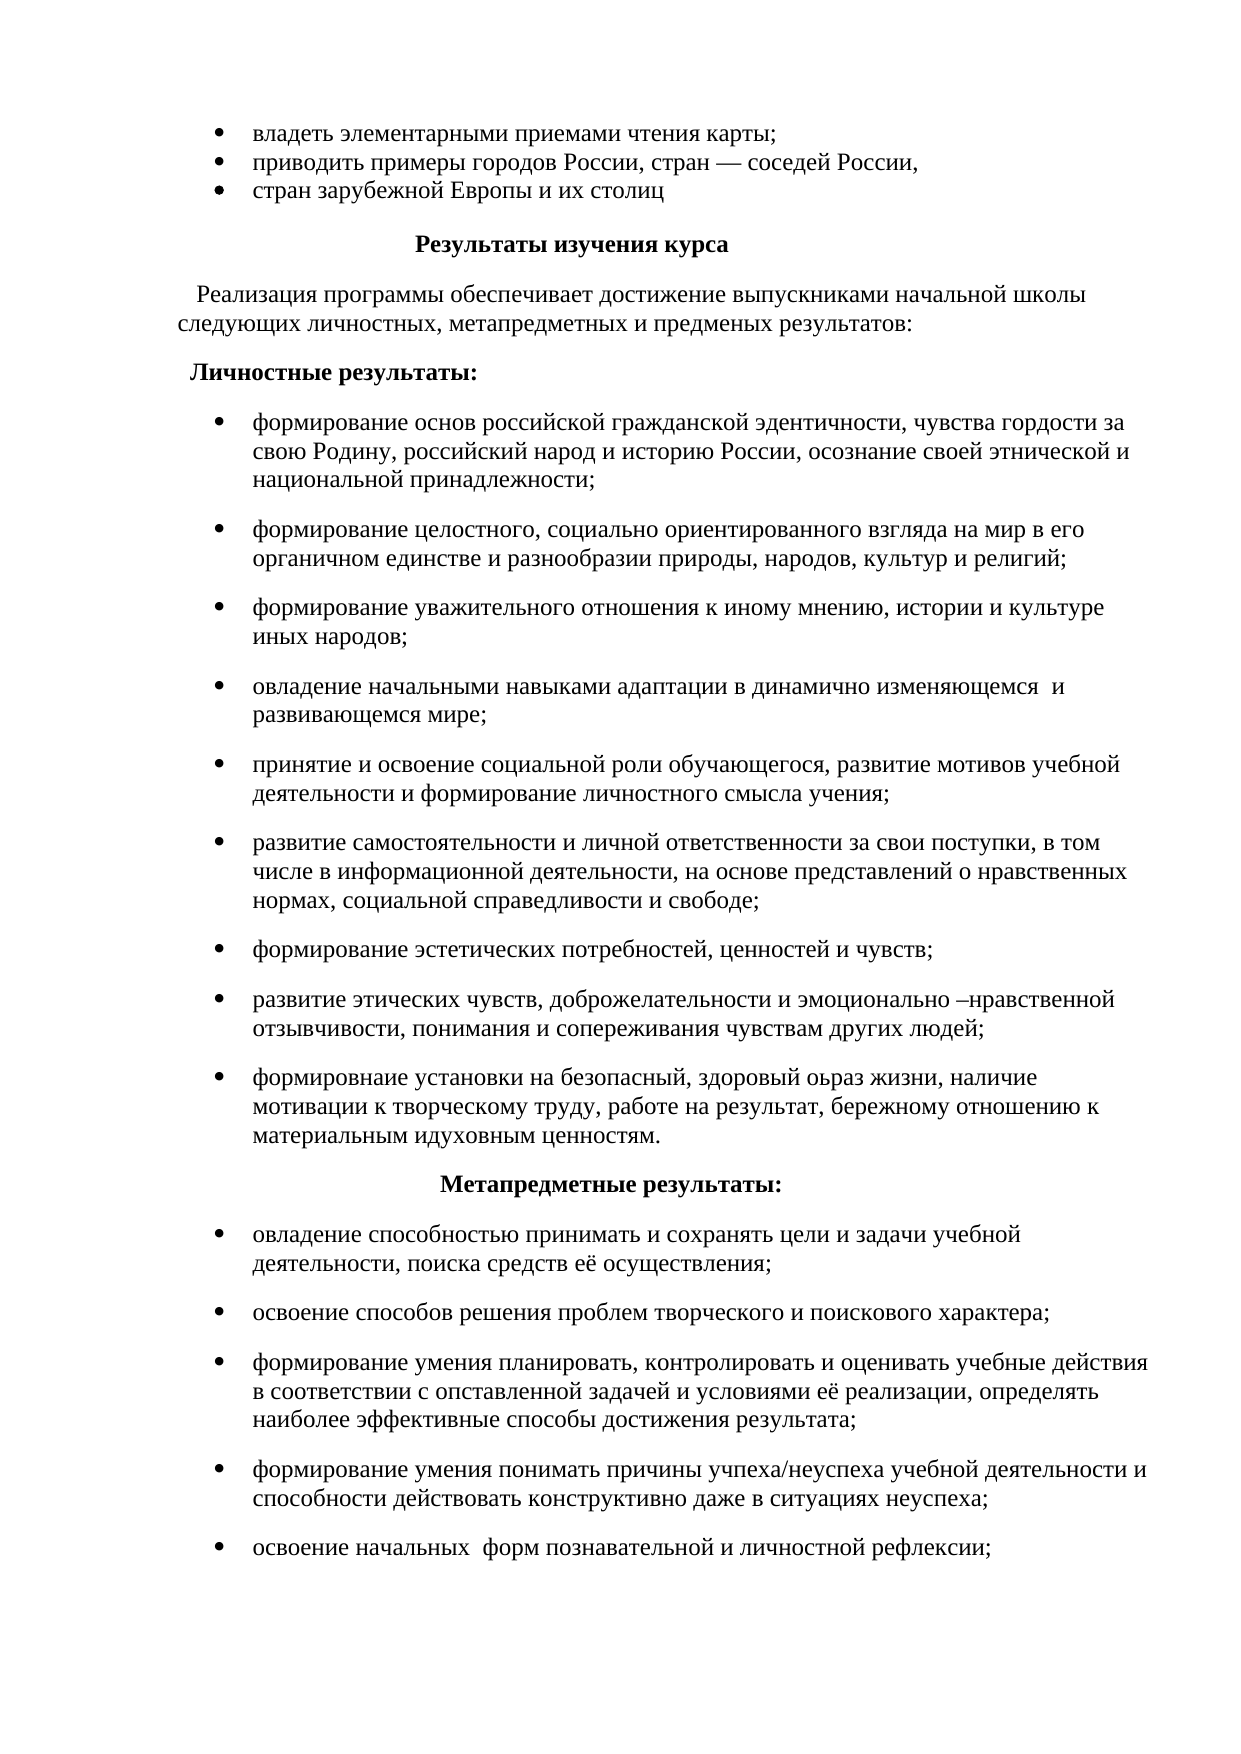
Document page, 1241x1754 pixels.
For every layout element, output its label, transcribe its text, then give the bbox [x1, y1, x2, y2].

text Результаты изучения курса [177, 229, 1152, 258]
list приводить примеры городов России, стран — соседей России, [215, 147, 1152, 176]
list освоение способов решения проблем творческого и поискового характера; [215, 1297, 1152, 1326]
list формировнаие установки на безопасный, здоровый оьраз жизни, наличие мотивации к творческому труду, работе на результат, бережному отношению к материальным идуховным ценностям. [215, 1062, 1152, 1149]
list формирование целостного, социально ориентированного взгляда на мир в его органичном единстве и разнообразии природы, народов, культур и религий; [215, 514, 1152, 572]
list формирование эстетических потребностей, ценностей и чувств; [215, 934, 1152, 963]
list развитие самостоятельности и личной ответственности за свои поступки, в том числе в информационной деятельности, на основе представлений о нравственных нормах, социальной справедливости и свободе; [215, 827, 1152, 914]
list формирование умения понимать причины учпеха/неуспеха учебной деятельности и способности действовать конструктивно даже в ситуациях неуспеха; [215, 1454, 1152, 1512]
list принятие и освоение социальной роли обучающегося, развитие мотивов учебной деятельности и формирование личностного смысла учения; [215, 749, 1152, 807]
text Реализация программы обеспечивает достижение выпускниками начальной школы следующих личностных, метапредметных и предменых результатов: [177, 279, 1152, 337]
list стран зарубежной Европы и их столиц [215, 176, 1152, 204]
list освоение начальных форм познавательной и личностной рефлексии; [215, 1532, 1152, 1561]
list формирование умения планировать, контролировать и оценивать учебные действия в соответствии с опставленной задачей и условиями её реализации, определять наиболее эффективные способы достижения результата; [215, 1347, 1152, 1433]
list формирование основ российской гражданской эдентичности, чувства гордости за свою Родину, российский народ и историю России, осознание своей этнической и национальной принадлежности; [215, 407, 1152, 493]
list овладение способностью принимать и сохранять цели и задачи учебной деятельности, поиска средств её осуществления; [215, 1219, 1152, 1277]
text Метапредметные результаты: [252, 1169, 1152, 1198]
list овладение начальными навыками адаптации в динамично изменяющемся и развивающемся мире; [215, 671, 1152, 728]
list формирование уважительного отношения к иному мнению, истории и культуре иных народов; [215, 592, 1152, 650]
list развитие этических чувств, доброжелательности и эмоционально –нравственной отзывчивости, понимания и сопереживания чувствам других людей; [215, 984, 1152, 1042]
text Личностные результаты: [177, 357, 1152, 386]
list владеть элементарными приемами чтения карты; [215, 118, 1152, 147]
